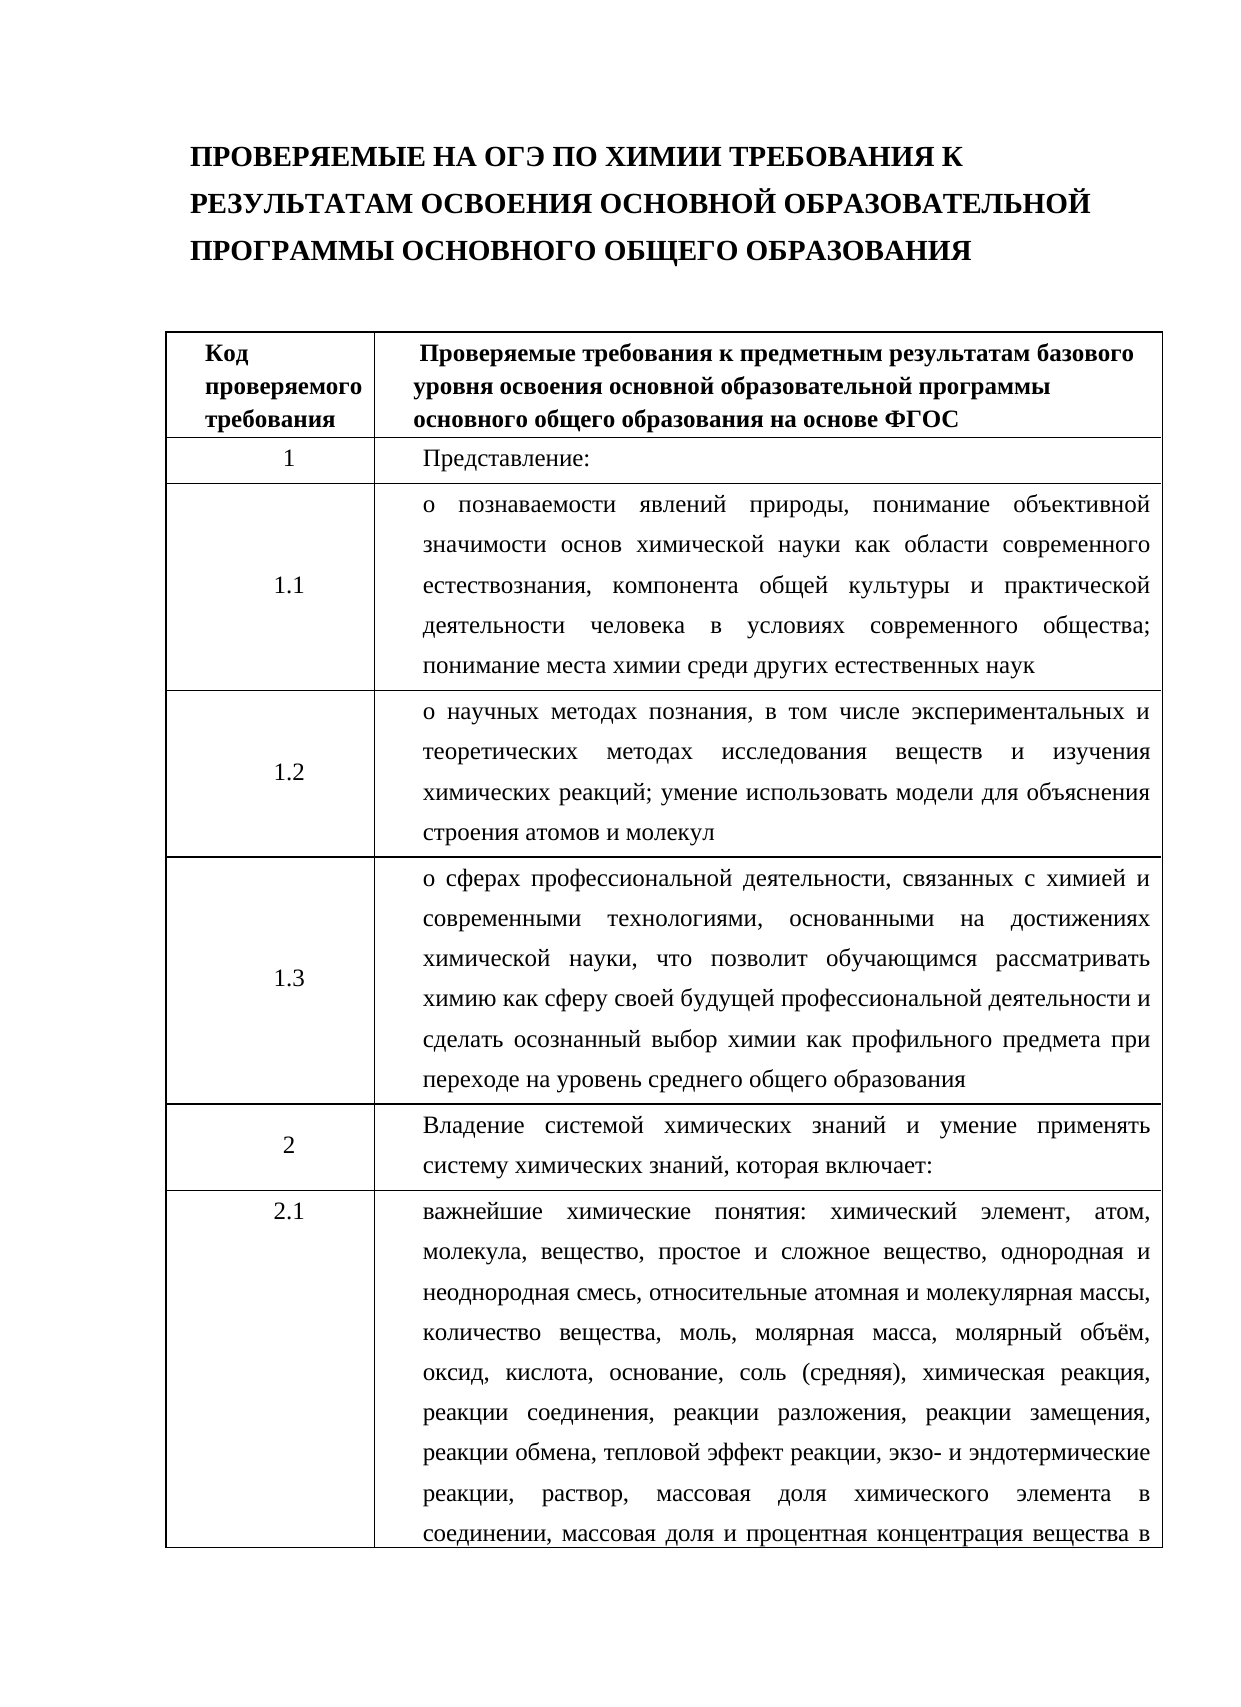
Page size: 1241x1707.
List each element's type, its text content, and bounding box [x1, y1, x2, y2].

table_cell о научных методах познания, в том числе экспериментальных и теоретических методах исследования веществ и изучения химических реакций; умение использовать модели для объяснения строения атомов и молекул [375, 690, 1162, 856]
table_cell 1.1 [167, 484, 374, 689]
table_cell 1.3 [167, 858, 374, 1103]
table_cell 2 [167, 1105, 374, 1189]
text ПРОВЕРЯЕМЫЕ НА ОГЭ ПО ХИМИИ ТРЕБОВАНИЯ К РЕЗУЛЬТАТАМ ОСВОЕНИЯ ОСНОВНОЙ ОБРАЗОВАТЕЛЬНОЙ ПРОГРАММЫ ОСНОВНОГО ОБЩЕГО ОБРАЗОВАНИЯ [190, 139, 1152, 266]
table_cell 2.1 [167, 1191, 374, 1547]
table_header Код проверяемого требования [167, 333, 374, 437]
table_cell о сферах профессиональной деятельности, связанных с химией и современными технологиями, основанными на достижениях химической науки, что позволит обучающимся рассматривать химию как сферу своей будущей профессиональной деятельности и сделать осознанный выбор химии как профильного предмета при переходе на уровень среднего общего образования [375, 856, 1162, 1103]
table_cell Владение системой химических знаний и умение применять систему химических знаний, которая включает: [375, 1103, 1162, 1189]
table_cell 1 [167, 438, 374, 483]
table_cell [375, 1190, 1162, 1547]
table_cell о познаваемости явлений природы, понимание объективной значимости основ химической науки как области современного естествознания, компонента общей культуры и практической деятельности человека в условиях современного общества; понимание места химии среди других естественных наук [375, 483, 1162, 689]
table_cell Представление: [375, 437, 1162, 483]
table_cell 1.2 [167, 691, 374, 856]
table_header Проверяемые требования к предметным результатам базового уровня освоения основной образовательной программы основного общего образования на основе ФГОС [375, 333, 1162, 437]
